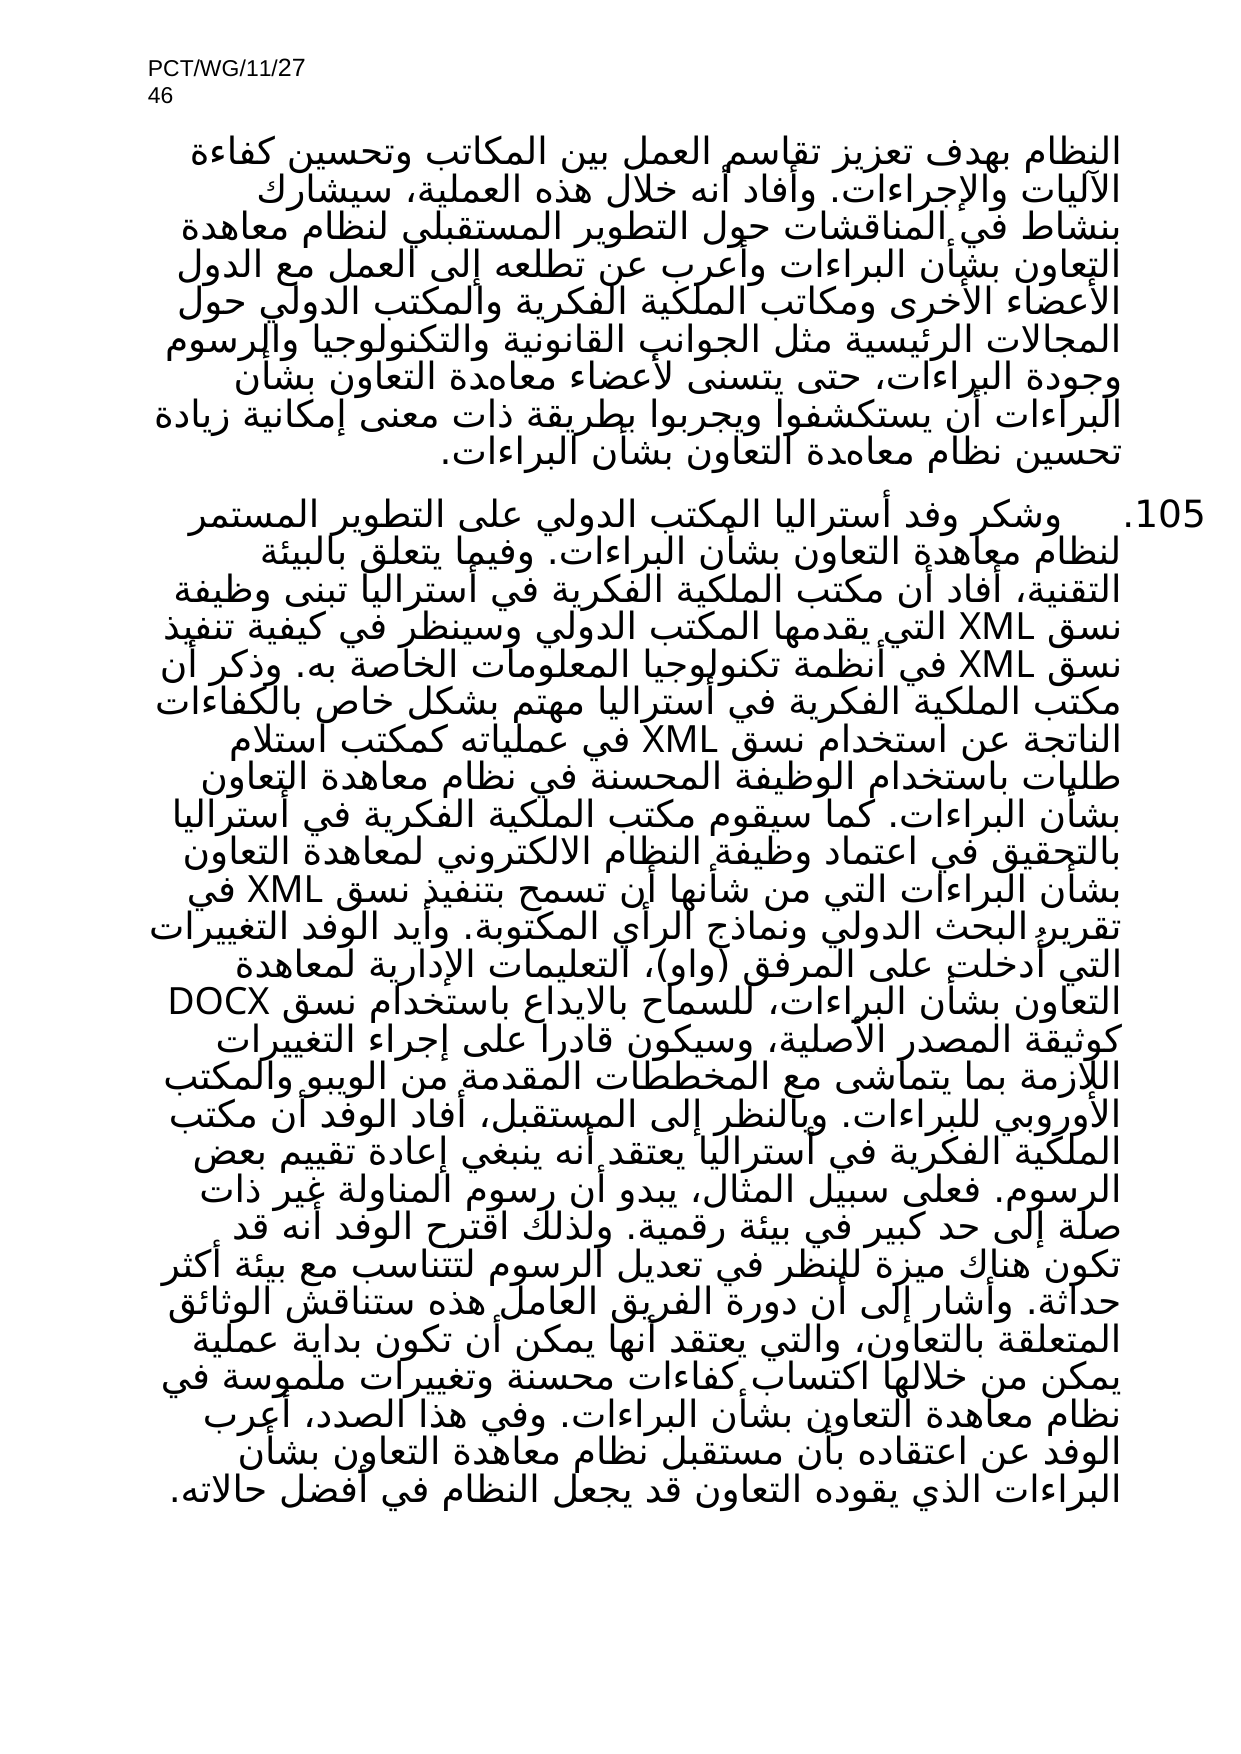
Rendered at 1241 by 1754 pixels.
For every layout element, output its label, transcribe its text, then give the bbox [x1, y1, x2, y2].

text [148, 134, 1122, 472]
text وشكر وفد أستراليا المكتب الدولي على التطوير المستمر لنظام معاهدة التعاون بشأن البراءات. وفيما يتعلق بالبيئة التقنية، أفاد أن مكتب الملكية الفكرية في أستراليا تبنى وظيفة نسق XML التي يقدمها المكتب الدولي وسينظر في كيفية تنفيذ نسق XML في أنظمة تكنولوجيا المعلومات الخاصة به. وذكر أن مكتب الملكية الفكرية في أستراليا مهتم بشكل خاص بالكفاءات الناتجة عن استخدام نسق XML في عملياته كمكتب استلام طلبات باستخدام الوظيفة المحسنة في نظام معاهدة التعاون بشأن البراءات. كما سيقوم مكتب الملكية الفكرية في أستراليا بالتحقيق في اعتماد وظيفة النظام الالكتروني لمعاهدة التعاون بشأن البراءات التي من شأنها أن تسمح بتنفيذ نسق XML في تقرير البحث الدولي ونماذج الرأي المكتوبة. وأيد الوفد التغييرات التي أُدخلت على المرفق (واو)، التعليمات الإدارية لمعاهدة التعاون بشأن البراءات، للسماح بالايداع باستخدام نسق DOCX كوثيقة المصدر الأصلية، وسيكون قادرا على إجراء التغييرات اللازمة بما يتماشى مع المخططات المقدمة من الويبو والمكتب الأوروبي للبراءات. وبالنظر إلى المستقبل، أفاد الوفد أن مكتب الملكية الفكرية في أستراليا يعتقد أنه ينبغي إعادة تقييم بعض الرسوم. فعلى سبيل المثال، يبدو أن رسوم المناولة غير ذات صلة إلى حد كبير في بيئة رقمية. ولذلك اقترح الوفد أنه قد تكون هناك ميزة للنظر في تعديل الرسوم لتتناسب مع بيئة أكثر حداثة. وأشار إلى أن دورة الفريق العامل هذه ستناقش الوثائق المتعلقة بالتعاون، والتي يعتقد أنها يمكن أن تكون بداية عملية يمكن من خلالها اكتساب كفاءات محسنة وتغييرات ملموسة في نظام معاهدة التعاون بشأن البراءات. وفي هذا الصدد، أعرب الوفد عن اعتقاده بأن مستقبل نظام معاهدة التعاون بشأن البراءات الذي يقوده التعاون قد يجعل النظام في أفضل حالاته. [148, 497, 1122, 1509]
